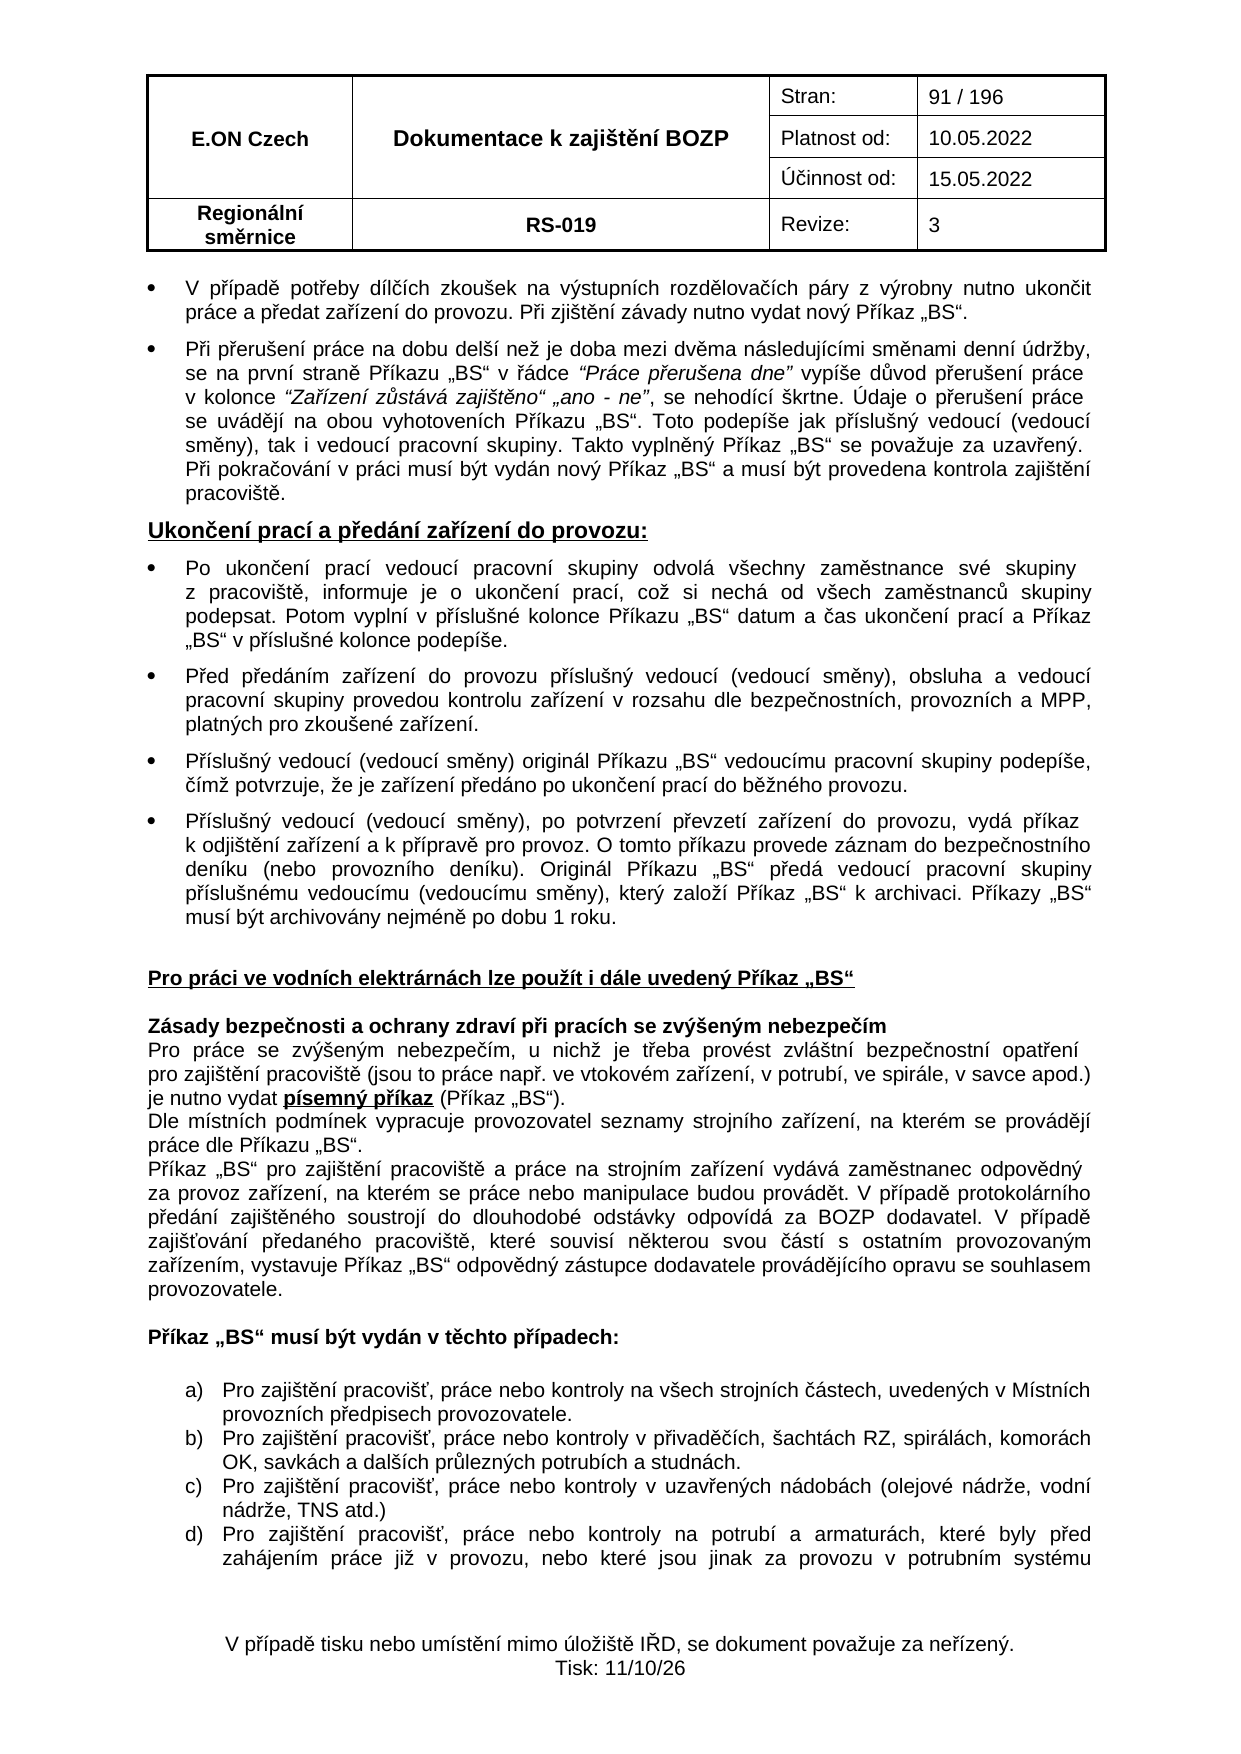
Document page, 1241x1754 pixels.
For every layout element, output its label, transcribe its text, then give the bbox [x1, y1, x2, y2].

list Při přerušení práce na dobu delší než je doba mezi dvěma následujícími směnami denní údržby, se na první straně Příkazu „BS“ v řádce “Práce přerušena dne” vypíše důvod přerušení práce v kolonce “Zařízení zůstává zajištěno“ „ano - ne”, se nehodící škrtne. Údaje o přerušení práce se uvádějí na obou vyhotoveních Příkazu „BS“. Toto podepíše jak příslušný vedoucí (vedoucí směny), tak i vedoucí pracovní skupiny. Takto vyplněný Příkaz „BS“ se považuje za uzavřený. Při pokračování v práci musí být vydán nový Příkaz „BS“ a musí být provedena kontrola zajištění pracoviště. [148, 337, 1092, 504]
text Příkaz „BS“ pro zajištění pracoviště a práce na strojním zařízení vydává zaměstnanec odpovědný za provoz zařízení, na kterém se práce nebo manipulace budou provádět. V případě protokolárního předání zajištěného soustrojí do dlouhodobé odstávky odpovídá za BOZP dodavatel. V případě zajišťování předaného pracoviště, které souvisí některou svou částí s ostatním provozovaným zařízením, vystavuje Příkaz „BS“ odpovědný zástupce dodavatele provádějícího opravu se souhlasem provozovatele. [148, 1157, 1092, 1301]
list Příslušný vedoucí (vedoucí směny) originál Příkazu „BS“ vedoucímu pracovní skupiny podepíše, čímž potvrzuje, že je zařízení předáno po ukončení prací do běžného provozu. [148, 749, 1092, 797]
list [185, 1522, 1092, 1570]
text Příkaz „BS“ musí být vydán v těchto případech: [148, 1325, 1092, 1349]
title Ukončení prací a předání zařízení do provozu: [148, 517, 1092, 543]
text Dle místních podmínek vypracuje provozovatel seznamy strojního zařízení, na kterém se provádějí práce dle Příkazu „BS“. [148, 1109, 1092, 1157]
list Pro zajištění pracovišť, práce nebo kontroly v přivaděčích, šachtách RZ, spirálách, komorách OK, savkách a dalších průlezných potrubích a studnách. [185, 1426, 1092, 1474]
text Zásady bezpečnosti a ochrany zdraví při pracích se zvýšeným nebezpečím [148, 1013, 1092, 1037]
list Pro zajištění pracovišť, práce nebo kontroly na všech strojních částech, uvedených v Místních provozních předpisech provozovatele. [185, 1378, 1092, 1426]
text Pro práci ve vodních elektrárnách lze použít i dále uvedený Příkaz „BS“ [148, 966, 1092, 989]
text Pro práce se zvýšeným nebezpečím, u nichž je třeba provést zvláštní bezpečnostní opatření pro zajištění pracoviště (jsou to práce např. ve vtokovém zařízení, v potrubí, ve spirále, v savce apod.) je nutno vydat písemný příkaz (Příkaz „BS“). [148, 1037, 1092, 1109]
list V případě potřeby dílčích zkoušek na výstupních rozdělovačích páry z výrobny nutno ukončit práce a předat zařízení do provozu. Při zjištění závady nutno vydat nový Příkaz „BS“. [148, 276, 1092, 324]
list Po ukončení prací vedoucí pracovní skupiny odvolá všechny zaměstnance své skupiny z pracoviště, informuje je o ukončení prací, což si nechá od všech zaměstnanců skupiny podepsat. Potom vyplní v příslušné kolonce Příkazu „BS“ datum a čas ukončení prací a Příkaz „BS“ v příslušné kolonce podepíše. [148, 556, 1092, 652]
list Pro zajištění pracovišť, práce nebo kontroly v uzavřených nádobách (olejové nádrže, vodní nádrže, TNS atd.) [185, 1474, 1092, 1522]
list Příslušný vedoucí (vedoucí směny), po potvrzení převzetí zařízení do provozu, vydá příkaz k odjištění zařízení a k přípravě pro provoz. O tomto příkazu provede záznam do bezpečnostního deníku (nebo provozního deníku). Originál Příkazu „BS“ předá vedoucí pracovní skupiny příslušnému vedoucímu (vedoucímu směny), který založí Příkaz „BS“ k archivaci. Příkazy „BS“ musí být archivovány nejméně po dobu 1 roku. [148, 809, 1092, 929]
list Před předáním zařízení do provozu příslušný vedoucí (vedoucí směny), obsluha a vedoucí pracovní skupiny provedou kontrolu zařízení v rozsahu dle bezpečnostních, provozních a MPP, platných pro zkoušené zařízení. [148, 664, 1092, 736]
